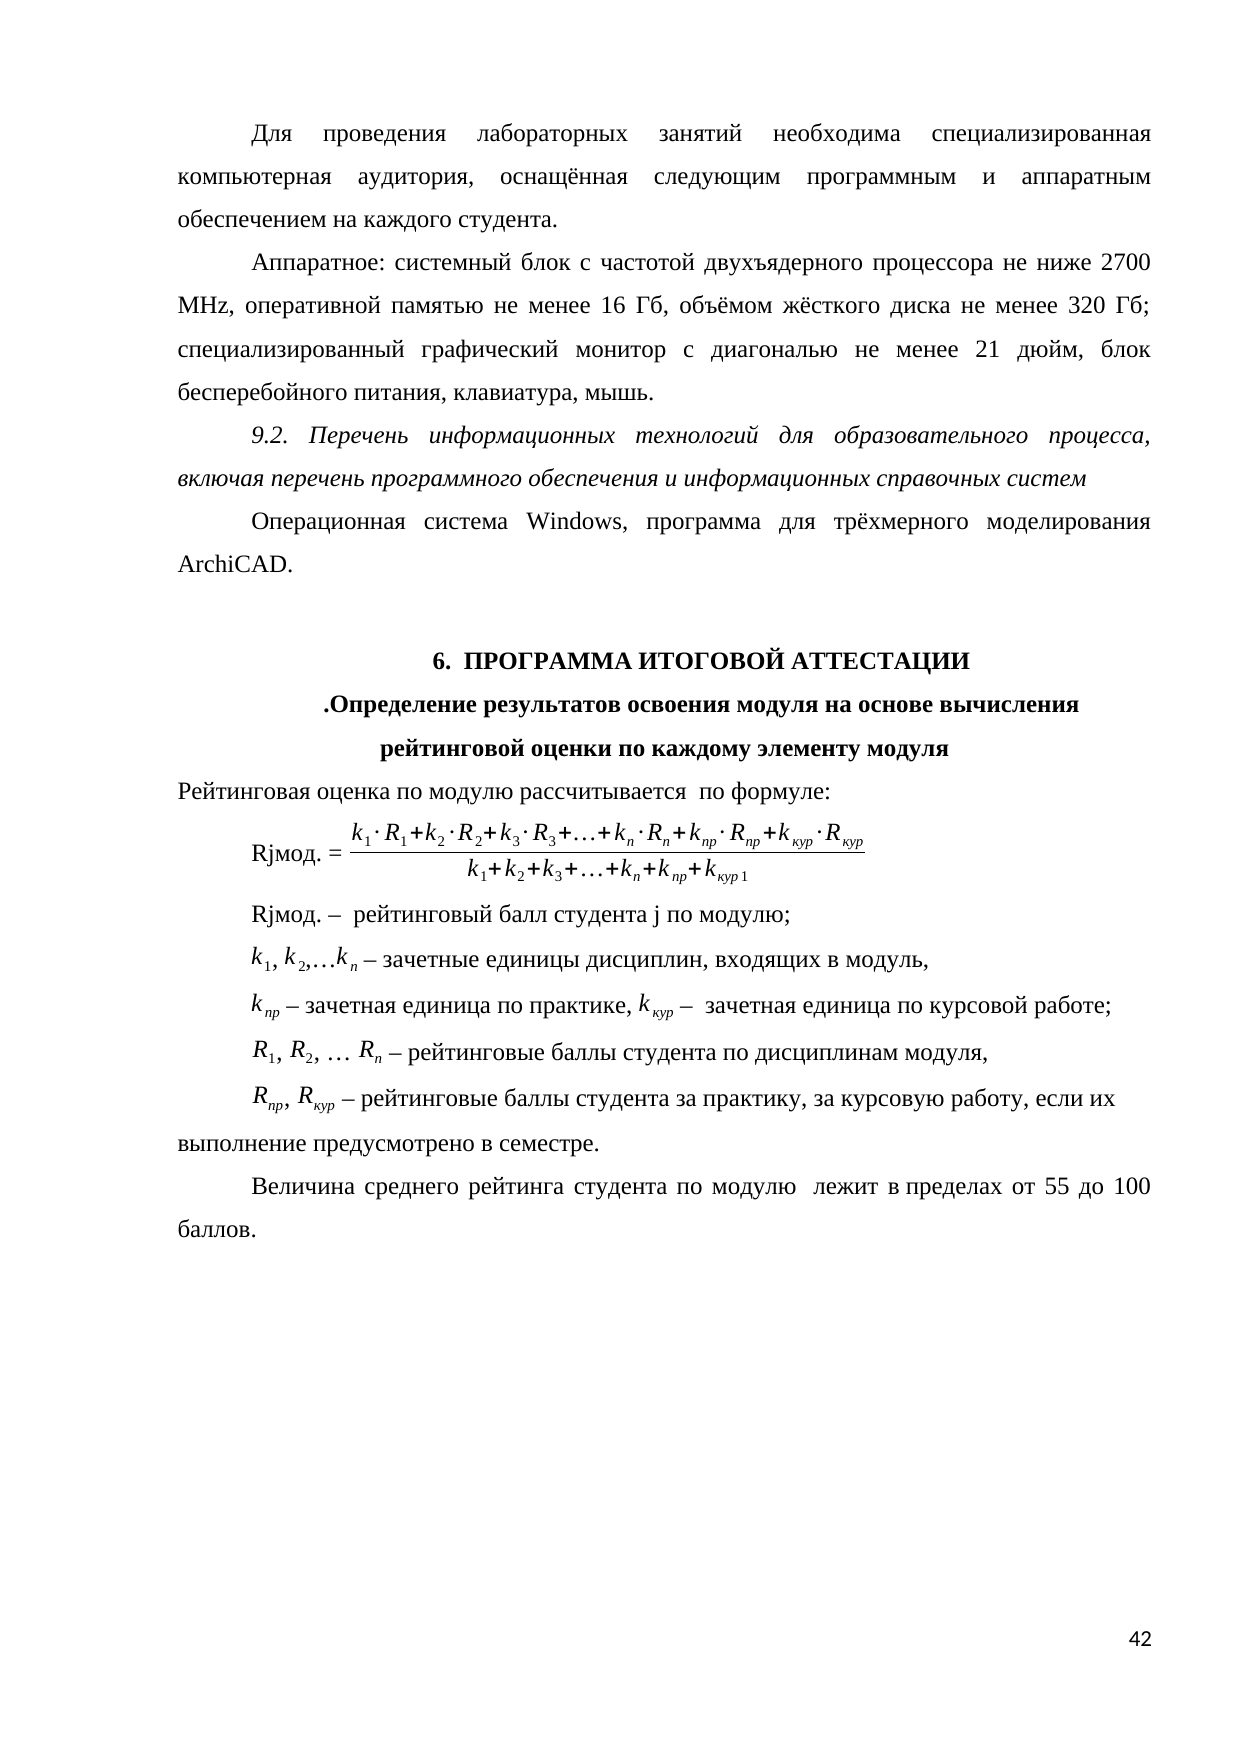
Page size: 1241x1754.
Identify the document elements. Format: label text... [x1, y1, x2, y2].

text Для проведения лабораторных занятий необходима специализированная компьютерная аудитория, оснащённая следующим программным и аппаратным обеспечением на каждого студента. [177, 118, 1152, 233]
text , – рейтинговые баллы студента за практику, за курсовую работу, если их выполнение предусмотрено в семестре. [177, 1082, 1152, 1157]
text .Определение результатов освоения модуля на основе вычисления рейтинговой оценки по каждому элементу модуля [177, 689, 1152, 761]
text Операционная система Windows, программа для трёхмерного моделирования ArchiCAD. [177, 506, 1152, 578]
text 9.2. Перечень информационных технологий для образовательного процесса, включая перечень программного обеспечения и информационных справочных систем [177, 420, 1152, 492]
text Rjмод. = [177, 819, 1152, 885]
text Рейтинговая оценка по модулю рассчитывается по формуле: [177, 776, 1152, 804]
text Аппаратное: системный блок с частотой двухъядерного процессора не ниже 2700 MHz, оперативной памятью не менее 16 Гб, объёмом жёсткого диска не менее 320 Гб; специализированный графический монитор с диагональю не менее 21 дюйм, блок бесперебойного питания, клавиатура, мышь. [177, 247, 1152, 406]
text Rjмод. – рейтинговый балл студента j по модулю; [177, 899, 1152, 928]
text , , … – рейтинговые баллы студента по дисциплинам модуля, [177, 1035, 1152, 1067]
text – зачетная единица по практике, – зачетная единица по курсовой работе; [177, 989, 1152, 1021]
text , ,… – зачетные единицы дисциплин, входящих в модуль, [177, 943, 1152, 975]
text Величина среднего рейтинга студента по модулю лежит в пределах от 55 до 100 баллов. [177, 1171, 1152, 1243]
text 6. ПРОГРАММА ИТОГОВОЙ АТТЕСТАЦИИ [177, 646, 1152, 675]
